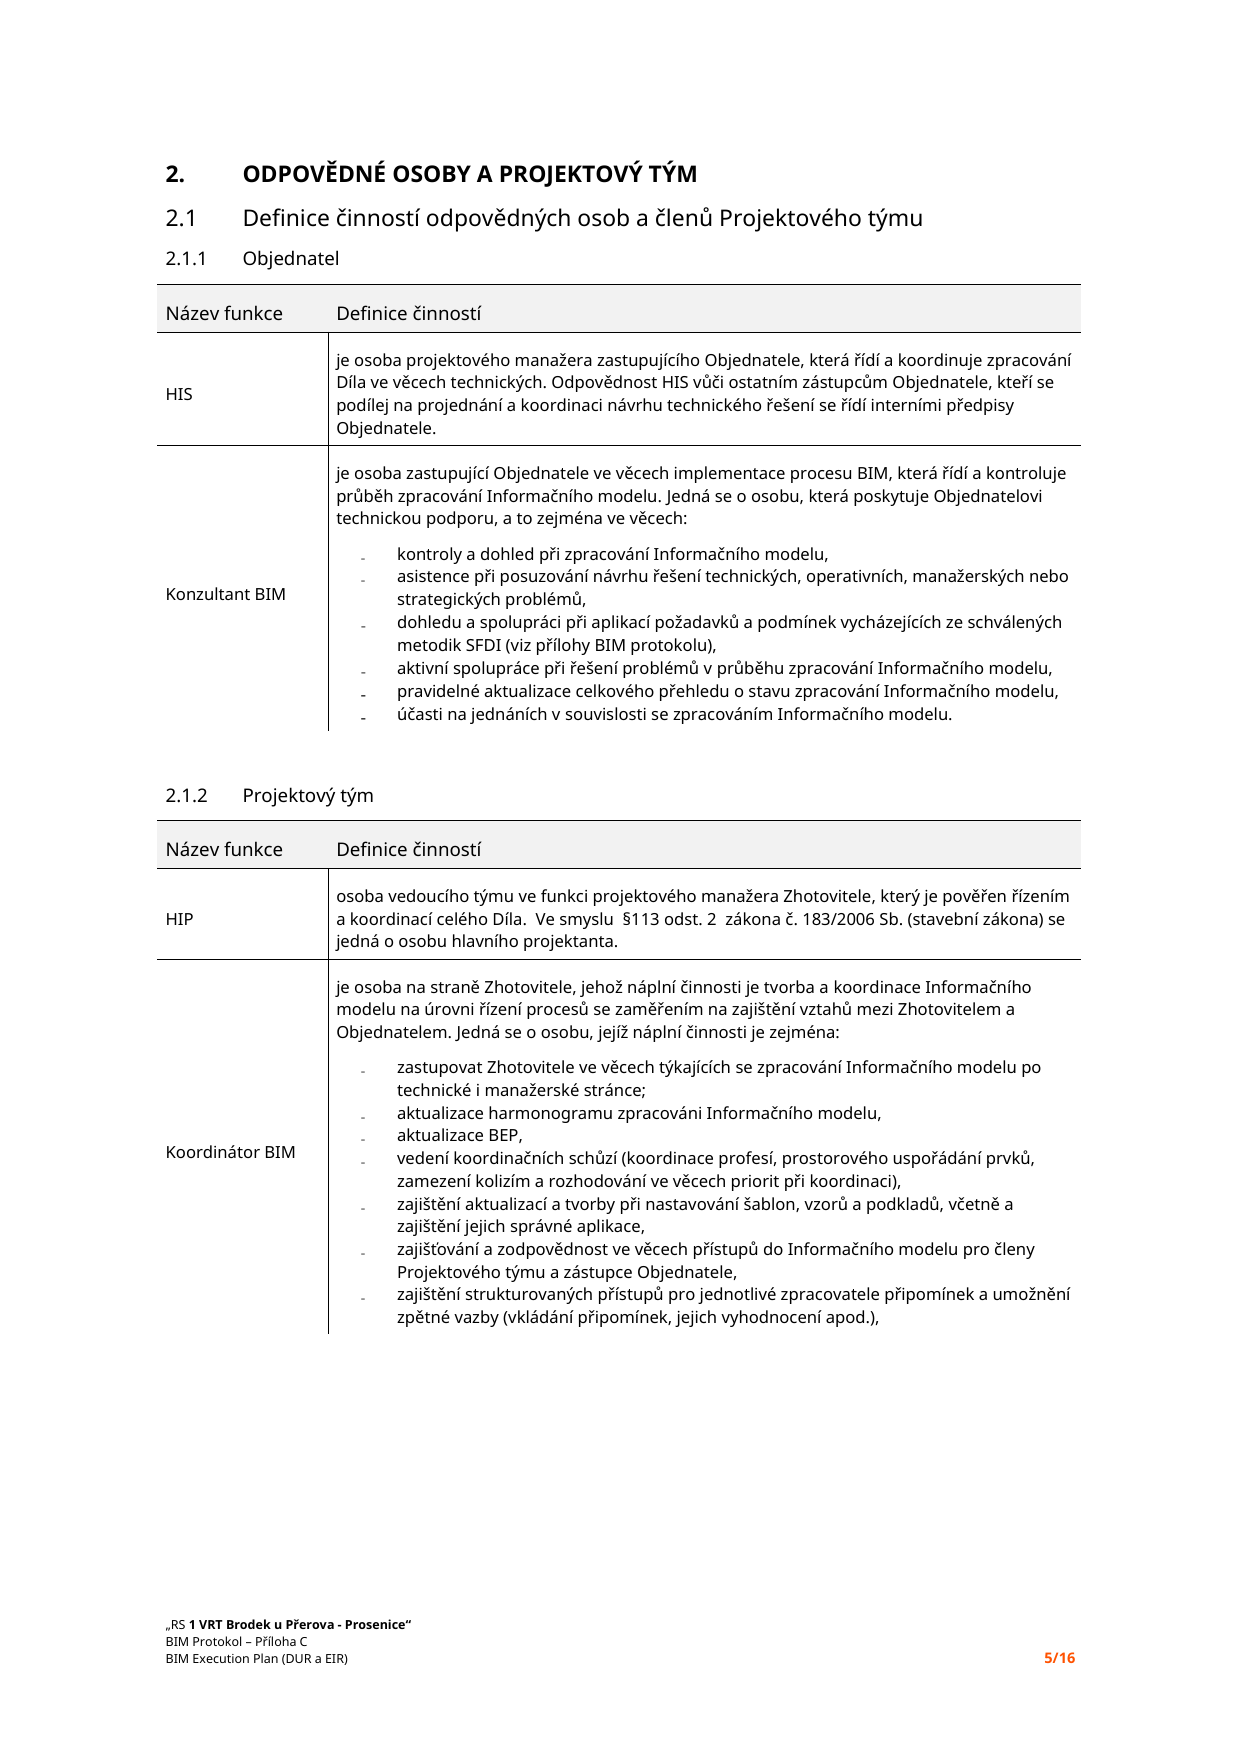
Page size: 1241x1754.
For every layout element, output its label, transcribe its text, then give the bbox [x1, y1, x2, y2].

table_cell Konzultant BIM [157, 446, 328, 731]
table_cell osoba vedoucího týmu ve funkci projektového manažera Zhotovitele, který je pověřen řízením a koordinací celého Díla. Ve smyslu §113 odst. 2 zákona č. 183/2006 Sb. (stavební zákona) se jedná o osobu hlavního projektanta. [329, 869, 1081, 959]
text Odpovědné osoby a projektový tým [165, 158, 1075, 189]
table_header Definice činností [328, 821, 1081, 868]
table_header Název funkce [157, 821, 328, 868]
text Definice činností odpovědných osob a členů Projektového týmu [165, 202, 1075, 233]
table_cell Koordinátor BIM [157, 960, 328, 1334]
table_header Definice činností [328, 285, 1081, 332]
table_cell HIP [157, 869, 328, 959]
table_cell je osoba projektového manažera zastupujícího Objednatele, která řídí a koordinuje zpracování Díla ve věcech technických. Odpovědnost HIS vůči ostatním zástupcům Objednatele, kteří se podílej na projednání a koordinaci návrhu technického řešení se řídí interními předpisy Objednatele. [329, 333, 1081, 445]
table_cell HIS [157, 333, 328, 445]
text Objednatel [165, 246, 1075, 271]
table_cell je osoba na straně Zhotovitele, jehož náplní činnosti je tvorba a koordinace Informačního modelu na úrovni řízení procesů se zaměřením na zajištění vztahů mezi Zhotovitelem a Objednatelem. Jedná se o osobu, jejíž náplní činnosti je zejména: zastupovat Zhotovitele ve věcech týkajících se zpracování Informačního modelu po technické i manažerské stránce; aktualizace harmonogramu zpracováni Informačního modelu, aktualizace BEP, vedení koordinačních schůzí (koordinace profesí, prostorového uspořádání prvků, zamezení kolizím a rozhodování ve věcech priorit při koordinaci), zajištění aktualizací a tvorby při nastavování šablon, vzorů a podkladů, včetně a zajištění jejich správné aplikace, zajišťování a zodpovědnost ve věcech přístupů do Informačního modelu pro členy Projektového týmu a zástupce Objednatele, zajištění strukturovaných přístupů pro jednotlivé zpracovatele připomínek a umožnění zpětné vazby (vkládání připomínek, jejich vyhodnocení apod.), [329, 960, 1081, 1334]
table_cell je osoba zastupující Objednatele ve věcech implementace procesu BIM, která řídí a kontroluje průběh zpracování Informačního modelu. Jedná se o osobu, která poskytuje Objednatelovi technickou podporu, a to zejména ve věcech: kontroly a dohled při zpracování Informačního modelu, asistence při posuzování návrhu řešení technických, operativních, manažerských nebo strategických problémů, dohledu a spolupráci při aplikací požadavků a podmínek vycházejících ze schválených metodik SFDI (viz přílohy BIM protokolu), aktivní spolupráce při řešení problémů v průběhu zpracování Informačního modelu, pravidelné aktualizace celkového přehledu o stavu zpracování Informačního modelu, účasti na jednáních v souvislosti se zpracováním Informačního modelu. [329, 446, 1081, 731]
text Projektový tým [165, 782, 1075, 807]
table_header Název funkce [157, 285, 328, 332]
